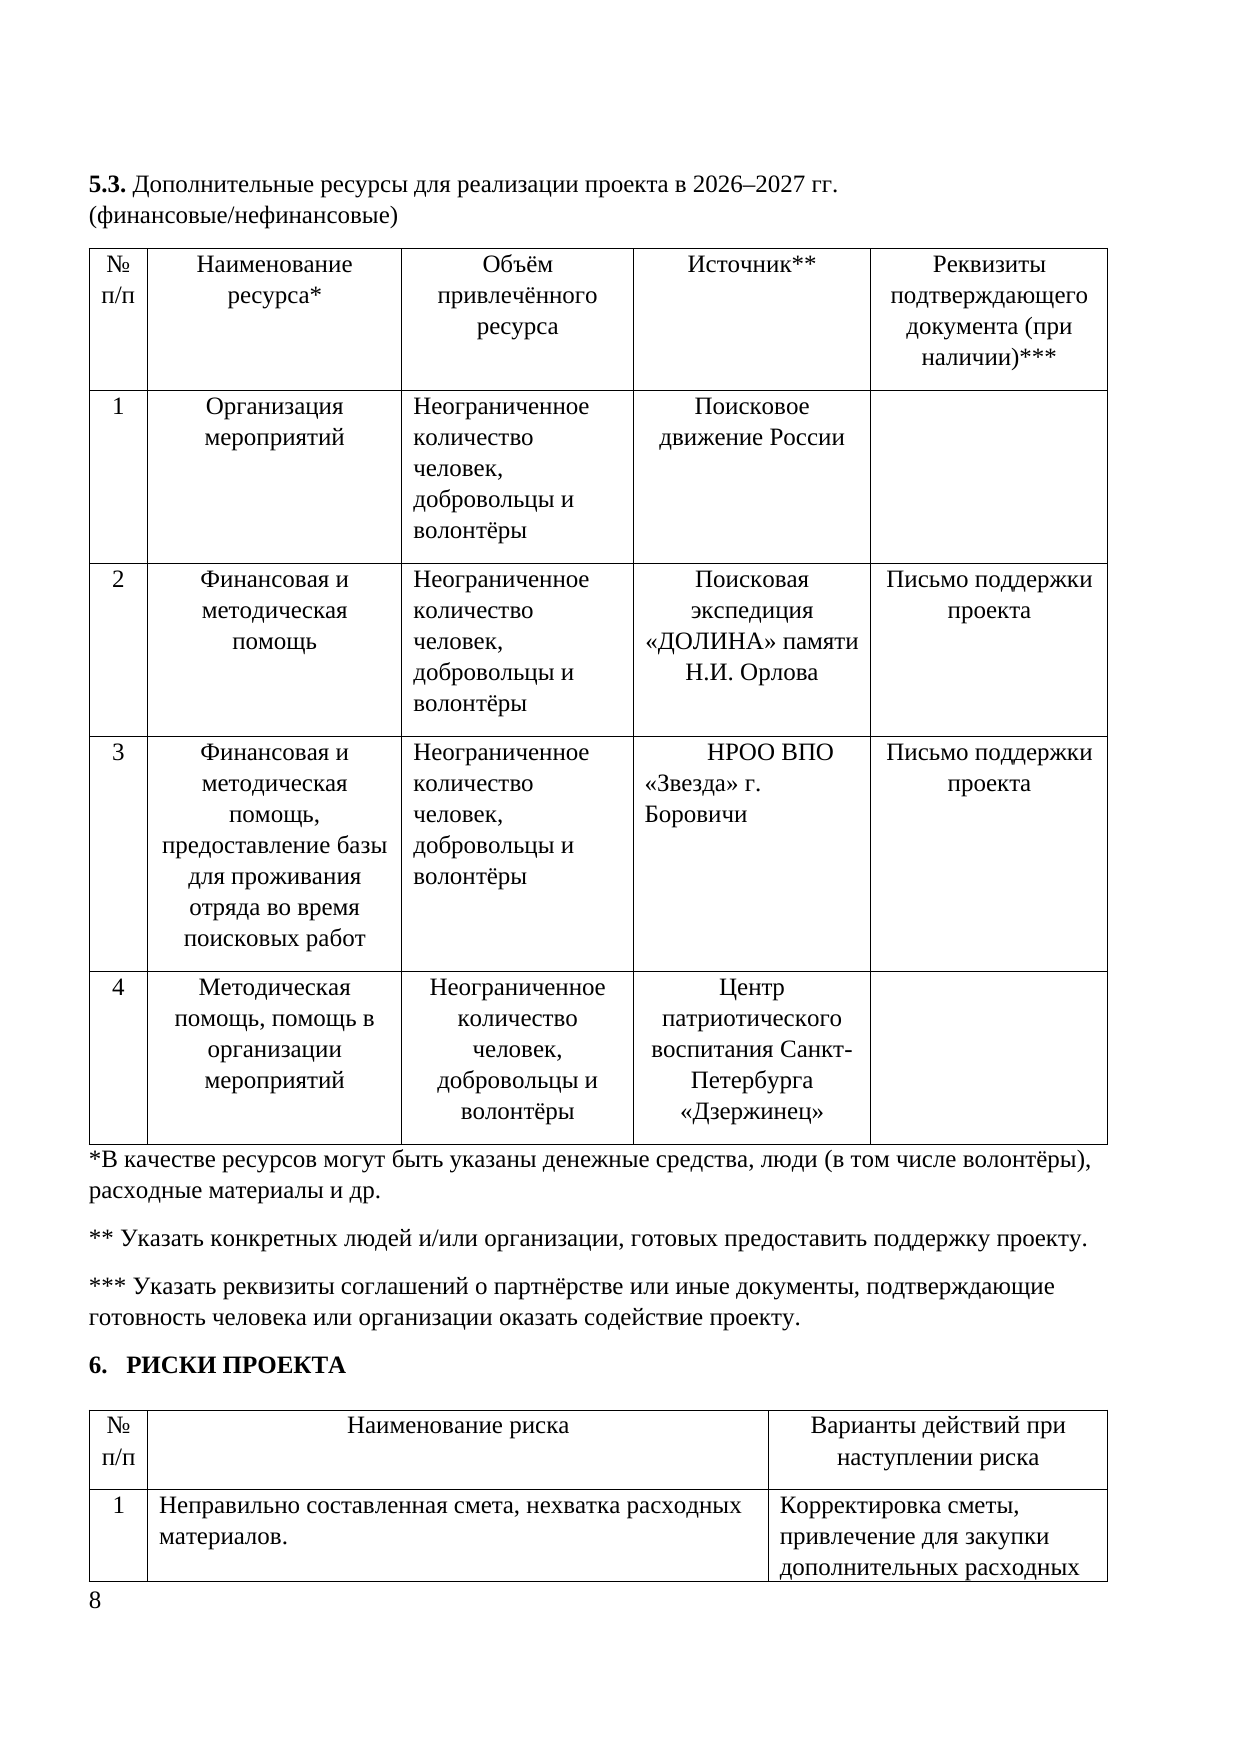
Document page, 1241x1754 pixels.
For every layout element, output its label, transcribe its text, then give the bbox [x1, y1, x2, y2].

table_header № п/п [90, 1411, 147, 1489]
table_header № п/п [90, 249, 147, 390]
table_cell Поисковое движение России [634, 391, 870, 563]
text *** Указать реквизиты соглашений о партнёрстве или иные документы, подтверждающие готовность человека или организации оказать содействие проекту. [88, 1271, 1107, 1331]
table_cell [871, 391, 1107, 563]
table_cell 1 [90, 1490, 147, 1581]
table_header Объём привлечённого ресурса [402, 249, 633, 390]
table_cell Письмо поддержки проекта [871, 737, 1107, 971]
table_cell Центр патриотического воспитания Санкт-Петербурга «Дзержинец» [634, 972, 870, 1143]
table_cell 2 [90, 564, 147, 736]
table_cell НРОО ВПО «Звезда» г. Боровичи [634, 737, 870, 971]
table_cell Неограниченное количество человек, добровольцы и волонтёры [402, 737, 633, 971]
table_cell Финансовая и методическая помощь [148, 564, 401, 736]
table_cell Поисковая экспедиция «ДОЛИНА» памяти Н.И. Орлова [634, 564, 870, 736]
table_cell Организация мероприятий [148, 391, 401, 563]
table_cell Неограниченное количество человек, добровольцы и волонтёры [402, 972, 633, 1143]
table_cell 4 [90, 972, 147, 1143]
table_header Наименование ресурса* [148, 249, 401, 390]
table_cell [871, 972, 1107, 1143]
list РИСКИ ПРОЕКТА [88, 1350, 1107, 1378]
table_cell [148, 1490, 768, 1581]
table_cell Методическая помощь, помощь в организации мероприятий [148, 972, 401, 1143]
table_cell Письмо поддержки проекта [871, 564, 1107, 736]
table_cell Неограниченное количество человек, добровольцы и волонтёры [402, 564, 633, 736]
table_cell Неограниченное количество человек, добровольцы и волонтёры [402, 391, 633, 563]
text ** Указать конкретных людей и/или организации, готовых предоставить поддержку проекту. [88, 1223, 1107, 1252]
text 5.3. Дополнительные ресурсы для реализации проекта в 2026–2027 гг. (финансовые/нефинансовые) [88, 169, 1107, 229]
table_header Наименование риска [148, 1411, 768, 1489]
text *В качестве ресурсов могут быть указаны денежные средства, люди (в том числе волонтёры), расходные материалы и др. [88, 1145, 1107, 1204]
table_cell Финансовая и методическая помощь, предоставление базы для проживания отряда во время поисковых работ [148, 737, 401, 971]
table_cell 1 [90, 391, 147, 563]
table_header Источник** [634, 249, 870, 390]
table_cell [769, 1490, 1107, 1581]
table_header Реквизиты подтверждающего документа (при наличии)*** [871, 249, 1107, 390]
table_header Варианты действий при наступлении риска [769, 1411, 1107, 1489]
table_cell 3 [90, 737, 147, 971]
